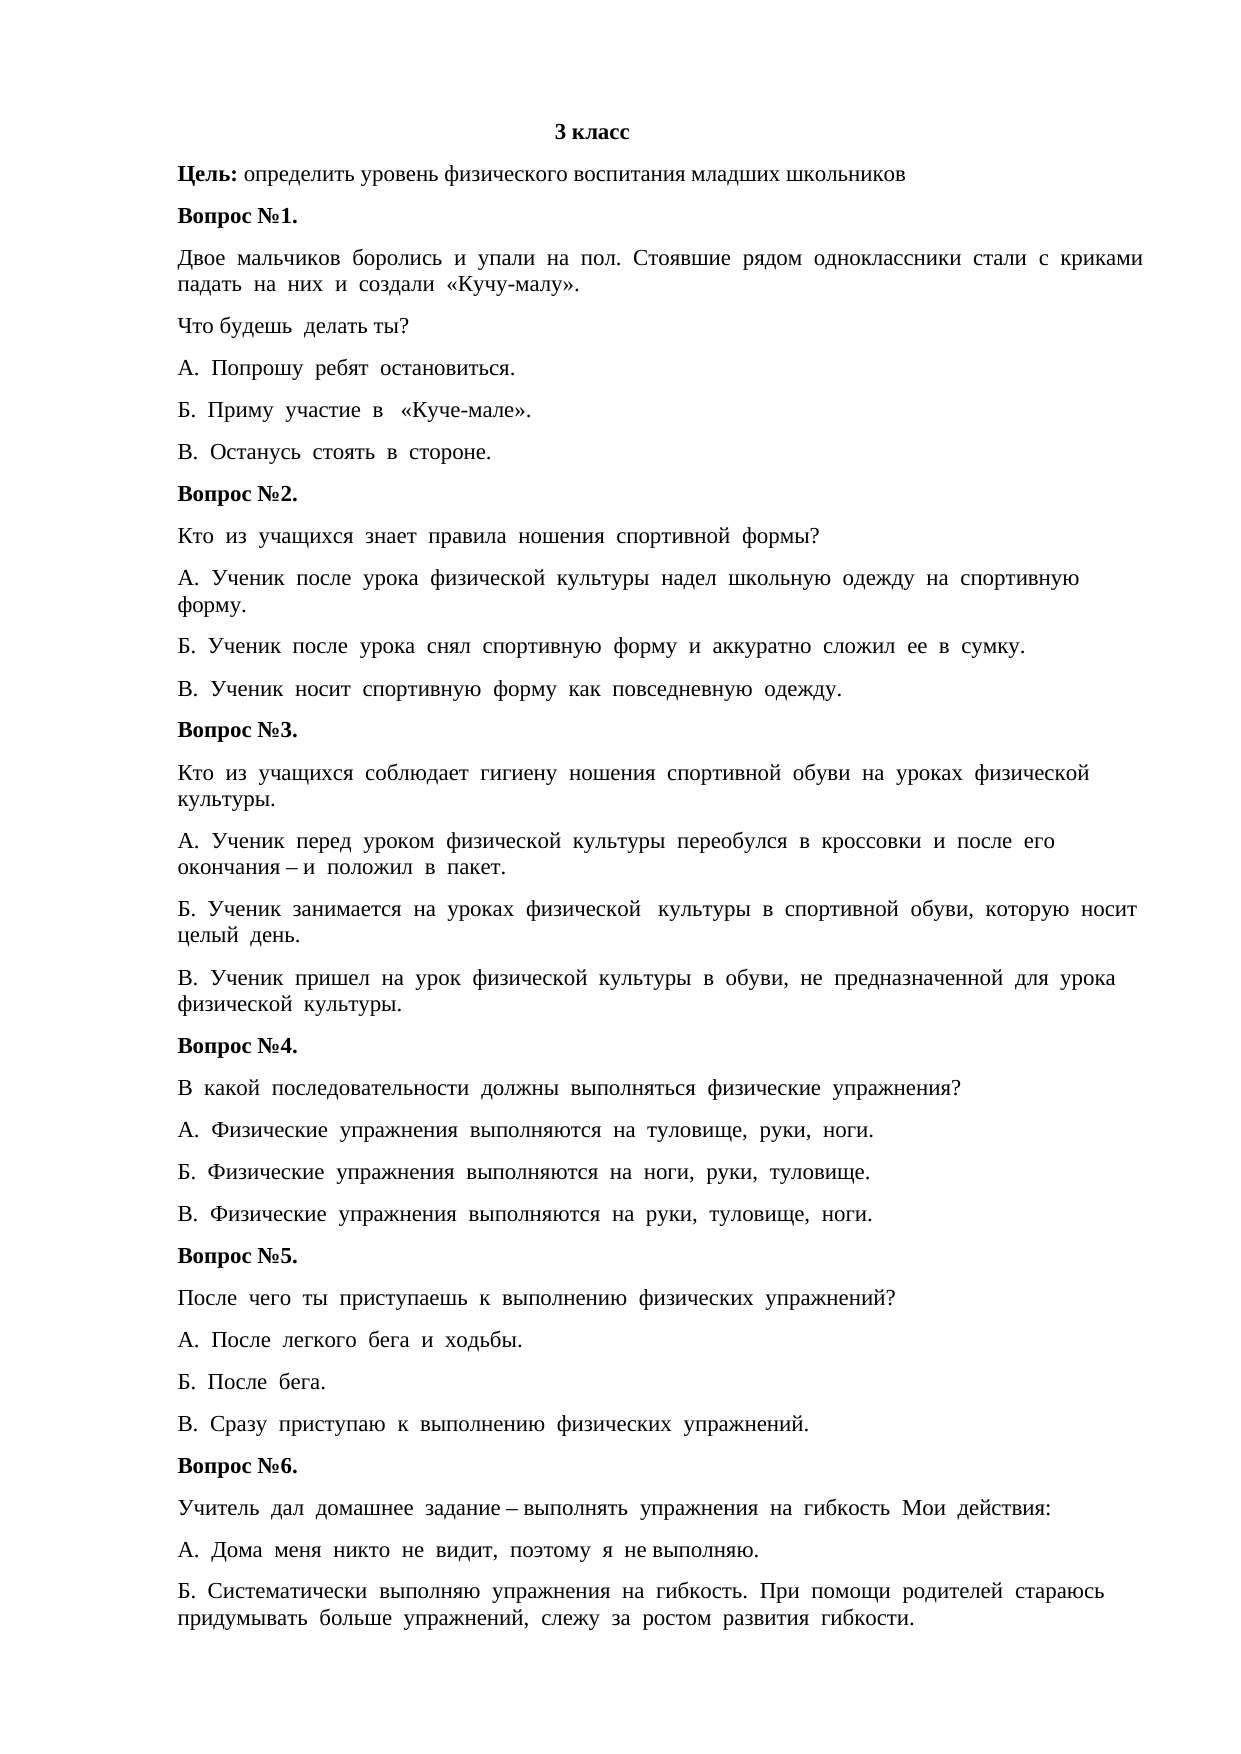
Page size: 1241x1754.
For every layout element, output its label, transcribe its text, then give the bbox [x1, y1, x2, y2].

text Двое мальчиков боролись и упали на пол. Стоявшие рядом одноклассники стали с криками падать на них и создали «Кучу-малу». [177, 244, 1152, 297]
text А. Попрошу ребят остановиться. [177, 354, 1152, 381]
text А. Дома меня никто не видит, поэтому я не выполняю. [177, 1536, 1152, 1562]
text Цель: определить уровень физического воспитания младших школьников [177, 160, 1152, 186]
text А. Ученик перед уроком физической культуры переобулся в кроссовки и после его окончания – и положил в пакет. [177, 827, 1152, 879]
text Вопрос №5. [177, 1242, 1152, 1268]
text Что будешь делать ты? [177, 312, 1152, 339]
text А. Физические упражнения выполняются на туловище, руки, ноги. [177, 1116, 1152, 1142]
text А. Ученик после урока физической культуры надел школьную одежду на спортивную форму. [177, 564, 1152, 617]
text В. Ученик пришел на урок физической культуры в обуви, не предназначенной для урока физической культуры. [177, 963, 1152, 1016]
text Вопрос №1. [177, 202, 1152, 228]
text Кто из учащихся знает правила ношения спортивной формы? [177, 522, 1152, 549]
text Учитель дал домашнее задание – выполнять упражнения на гибкость Мои действия: [177, 1494, 1152, 1520]
text Б. Систематически выполняю упражнения на гибкость. При помощи родителей стараюсь придумывать больше упражнений, слежу за ростом развития гибкости. [177, 1578, 1152, 1630]
text Б. Ученик занимается на уроках физической культуры в спортивной обуви, которую носит целый день. [177, 895, 1152, 948]
text Б. Ученик после урока снял спортивную форму и аккуратно сложил ее в сумку. [177, 633, 1152, 659]
text В. Ученик носит спортивную форму как повседневную одежду. [177, 674, 1152, 701]
text В. Сразу приступаю к выполнению физических упражнений. [177, 1410, 1152, 1436]
text В какой последовательности должны выполняться физические упражнения? [177, 1074, 1152, 1100]
text Б. Физические упражнения выполняются на ноги, руки, туловище. [177, 1158, 1152, 1184]
text Вопрос №6. [177, 1452, 1152, 1478]
text Вопрос №3. [177, 717, 1152, 743]
text В. Физические упражнения выполняются на руки, туловище, ноги. [177, 1200, 1152, 1226]
text Б. Приму участие в «Куче-мале». [177, 396, 1152, 423]
text 3 класс [177, 118, 1152, 144]
text А. После легкого бега и ходьбы. [177, 1326, 1152, 1352]
text После чего ты приступаешь к выполнению физических упражнений? [177, 1284, 1152, 1310]
text Вопрос №2. [177, 480, 1152, 507]
text Вопрос №4. [177, 1032, 1152, 1058]
text Кто из учащихся соблюдает гигиену ношения спортивной обуви на уроках физической культуры. [177, 758, 1152, 811]
text В. Останусь стоять в стороне. [177, 438, 1152, 465]
text Б. После бега. [177, 1368, 1152, 1394]
